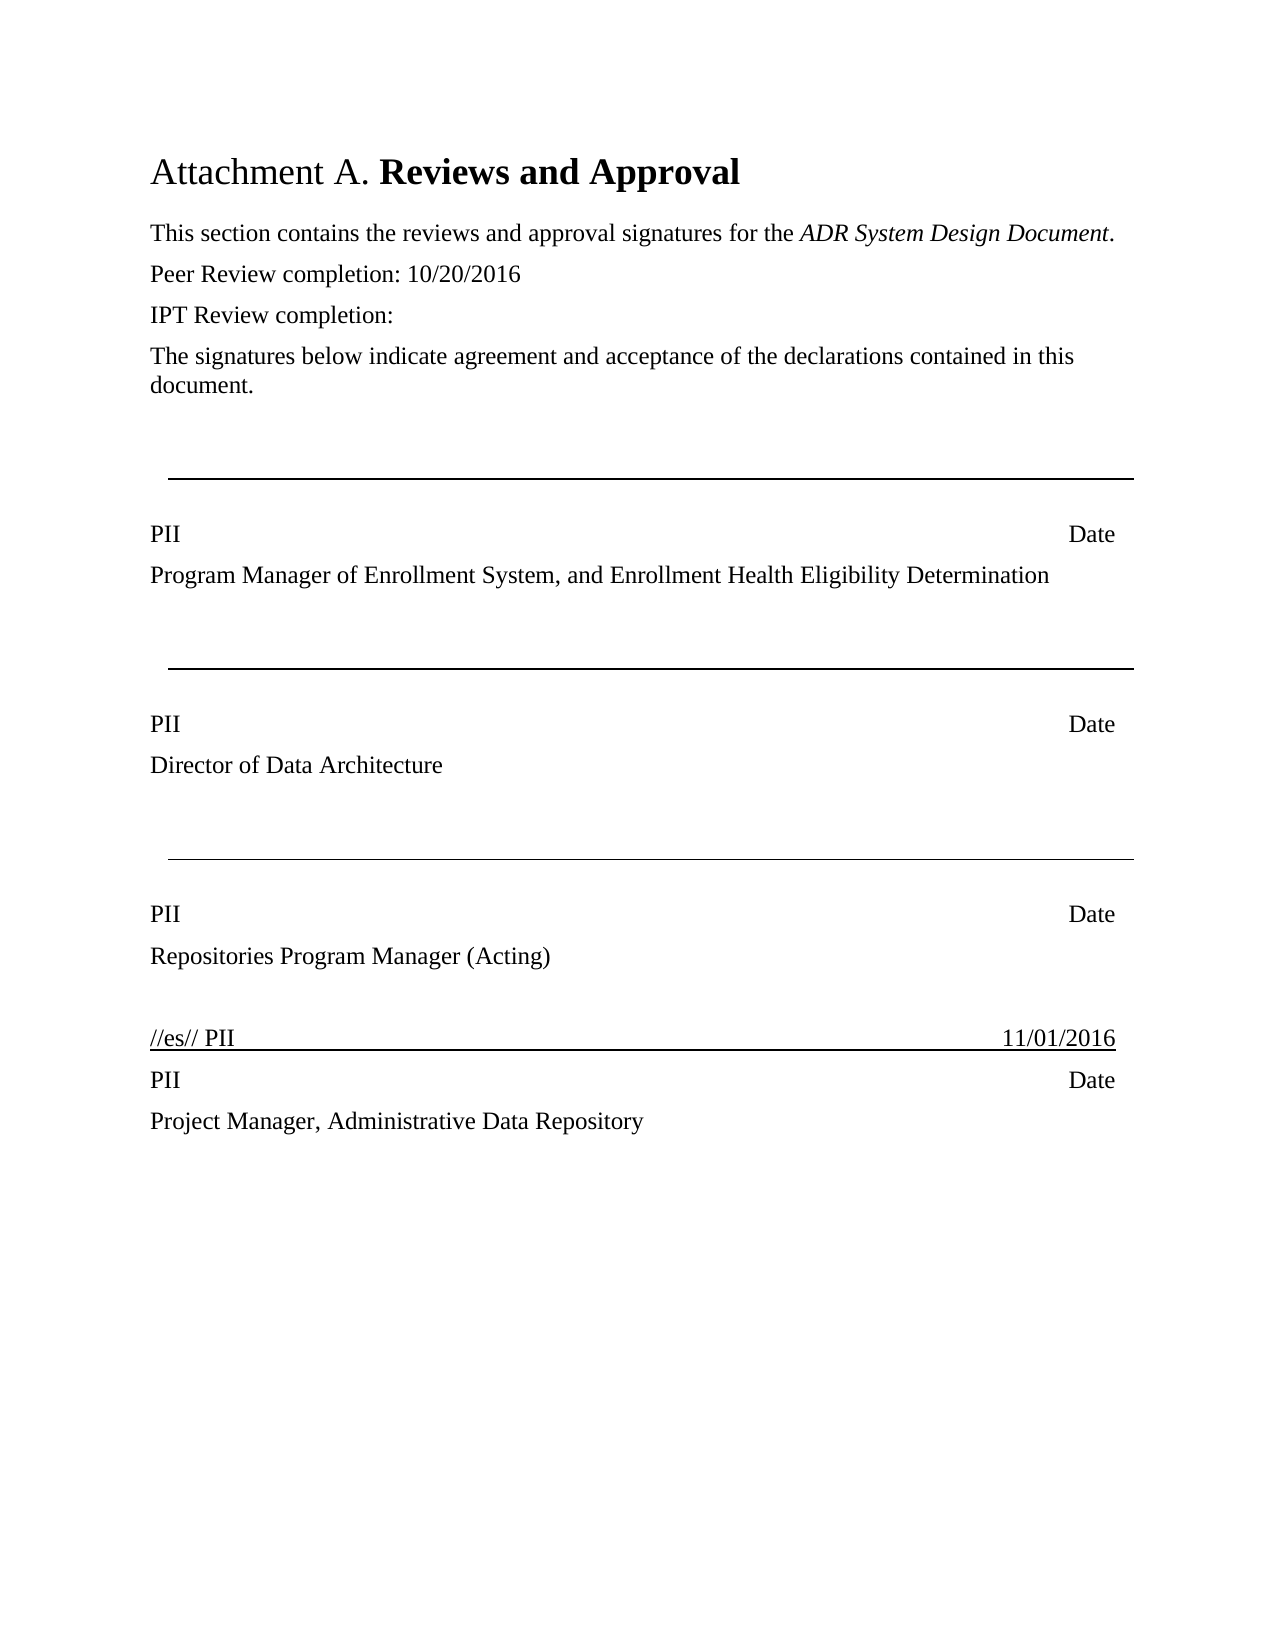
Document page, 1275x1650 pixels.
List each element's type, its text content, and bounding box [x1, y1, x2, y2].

text PII Date [150, 899, 1137, 928]
text PII Date [150, 709, 1137, 738]
text Program Manager of Enrollment System, and Enrollment Health Eligibility Determination [150, 560, 1087, 589]
text This section contains the reviews and approval signatures for the ADR System Design Document. Peer Review completion: 10/20/2016 [150, 218, 1122, 287]
text Director of Data Architecture [150, 751, 1087, 779]
text IPT Review completion: [150, 300, 1087, 329]
text Attachment A. Reviews and Approval [150, 150, 1137, 193]
text The signatures below indicate agreement and acceptance of the declarations contained in this document. [150, 341, 1124, 399]
text PII Date [150, 1065, 1137, 1093]
text Project Manager, Administrative Data Repository [150, 1106, 1087, 1135]
text Repositories Program Manager (Acting) [150, 941, 1087, 969]
text PII Date [150, 519, 1137, 548]
text //es// PII 11/01/2016 [150, 1023, 1137, 1052]
